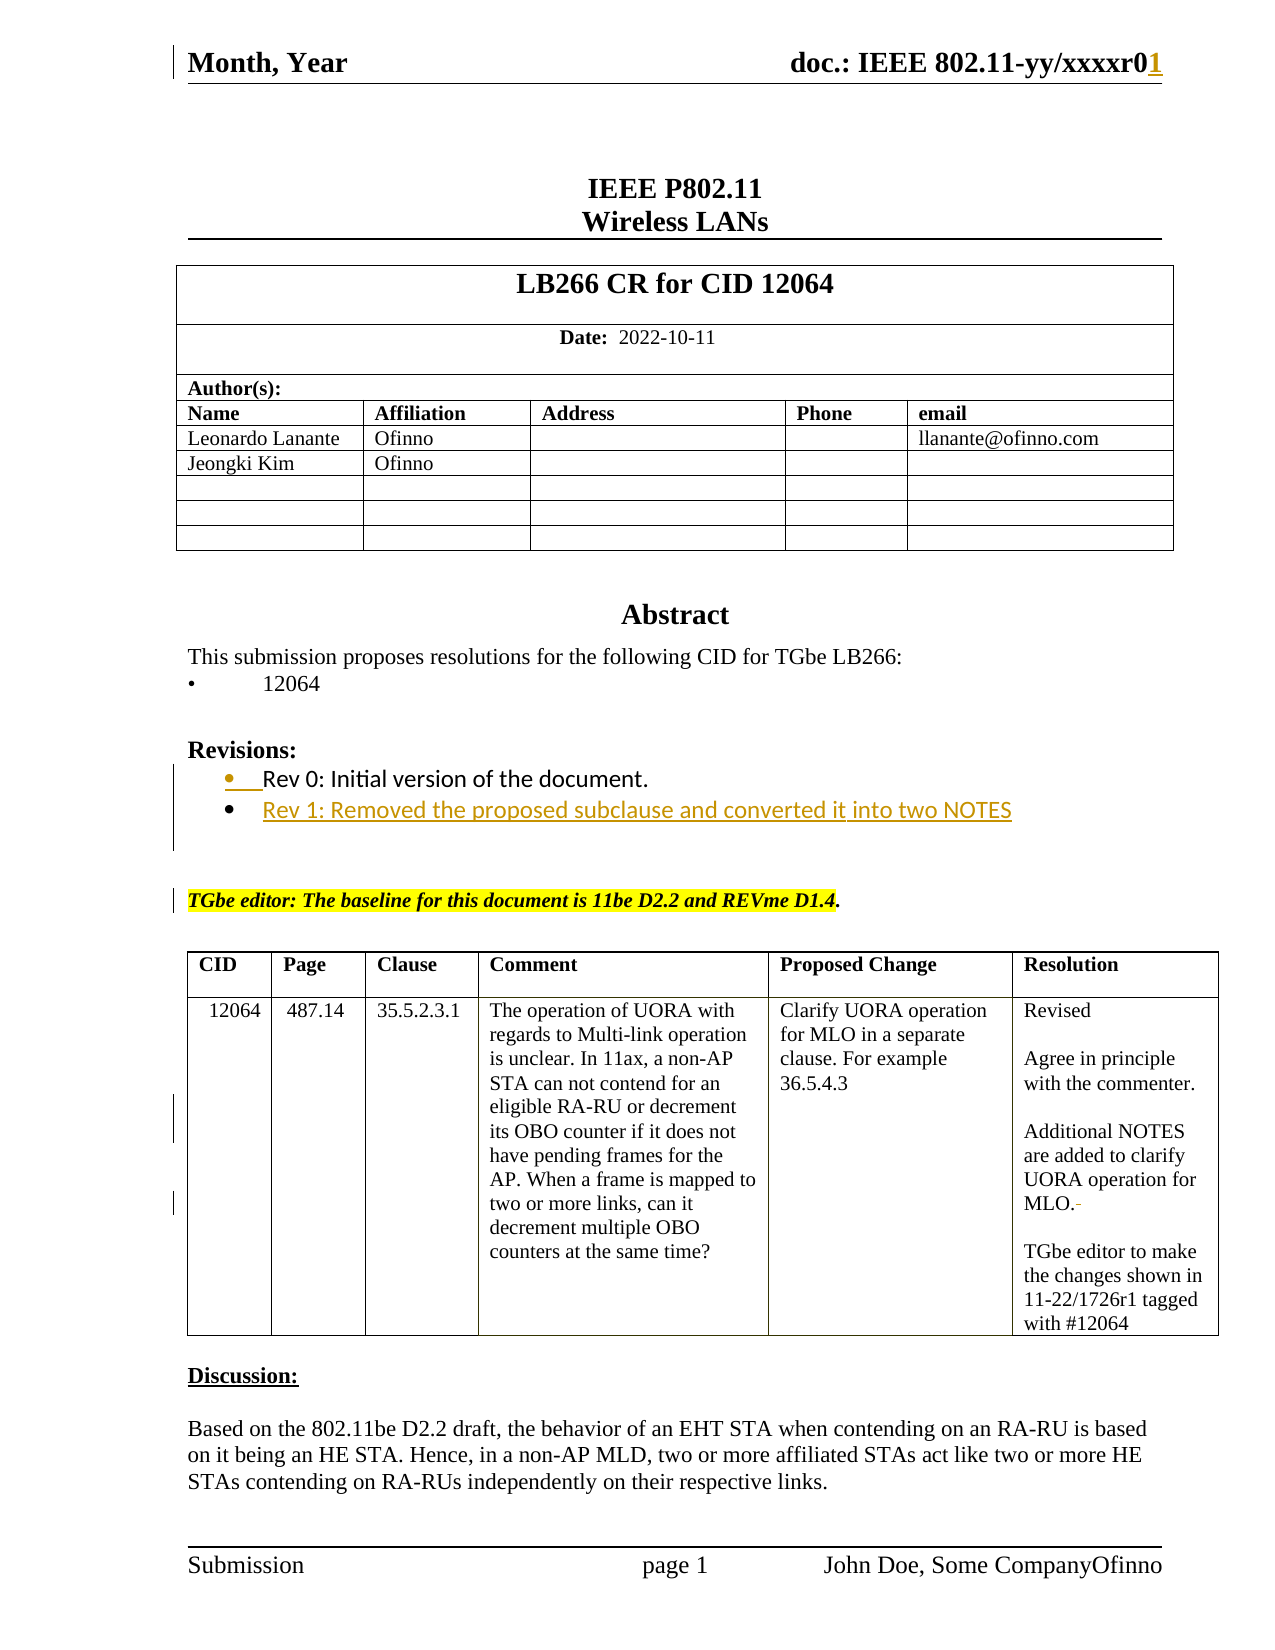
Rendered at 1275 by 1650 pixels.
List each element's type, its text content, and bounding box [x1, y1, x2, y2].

text Discussion: [187, 1362, 1162, 1389]
table_cell Clarify UORA operation for MLO in a separate clause. For example 36.5.4.3 [769, 998, 1012, 1335]
table_cell email [908, 401, 1173, 424]
text • 12064 [187, 669, 1162, 696]
table_cell 487.14 [272, 998, 365, 1335]
text This submission proposes resolutions for the following CID for TGbe LB266: [187, 643, 1162, 669]
table_cell Author(s): [177, 375, 1173, 399]
table_cell [531, 476, 785, 500]
table_cell [177, 501, 363, 525]
table_header Proposed Change [769, 953, 1012, 997]
table_cell Address [531, 401, 785, 424]
text Revisions: [187, 735, 1162, 763]
table_cell [531, 526, 785, 550]
text Based on the 802.11be D2.2 draft, the behavior of an EHT STA when contending on an RA-RU is based on it being an HE STA. Hence, in a non-AP MLD, two or more affiliated STAs act like two or more HE STAs contending on RA-RUs independently on their respective links. [187, 1415, 1162, 1494]
table_cell [908, 451, 1173, 475]
table_header LB266 CR for CID 12064 [177, 266, 1173, 324]
table_cell [786, 451, 907, 475]
table_cell Name [177, 401, 363, 424]
table_cell [531, 451, 785, 475]
table_cell Date: 2022-10-11 [177, 325, 1173, 374]
table_header Page [272, 953, 365, 997]
table_header Resolution [1013, 953, 1218, 997]
table_cell [908, 526, 1173, 550]
text IEEE P802.11 Wireless LANs [187, 171, 1162, 240]
table_cell [908, 501, 1173, 525]
table_cell [531, 501, 785, 525]
table_cell Ofinno [364, 451, 530, 475]
table_cell [786, 426, 907, 450]
table_cell The operation of UORA with regards to Multi-link operation is unclear. In 11ax, a non-AP STA can not contend for an eligible RA-RU or decrement its OBO counter if it does not have pending frames for the AP. When a frame is mapped to two or more links, can it decrement multiple OBO counters at the same time? [479, 998, 768, 1335]
table_header Comment [479, 953, 768, 997]
table_cell Phone [786, 401, 907, 424]
table_cell 35.5.2.3.1 [366, 998, 478, 1335]
table_cell Ofinno [364, 426, 530, 450]
table_cell [364, 526, 530, 550]
table_cell Revised Agree in principle with the commenter. Additional NOTES are added to clarify UORA operation for MLO. TGbe editor to make the changes shown in 11-22/1726r1 tagged with #12064 [1013, 998, 1218, 1335]
table_header Clause [366, 953, 478, 997]
table_cell llanante@ofinno.com [908, 426, 1173, 450]
table_cell [364, 501, 530, 525]
table_cell [786, 501, 907, 525]
table_cell [364, 476, 530, 500]
table_cell Jeongki Kim [177, 451, 363, 475]
table_cell Affiliation [364, 401, 530, 424]
text Abstract [187, 597, 1162, 631]
table_cell [531, 426, 785, 450]
table_cell [786, 476, 907, 500]
table_cell [908, 476, 1173, 500]
text TGbe editor: The baseline for this document is 11be D2.2 and REVme D1.4. [187, 888, 1162, 912]
table_cell [177, 476, 363, 500]
list Rev 0: Initial version of the document. [225, 763, 1162, 794]
table_cell Leonardo Lanante [177, 426, 363, 450]
table_cell [177, 526, 363, 550]
table_cell [786, 526, 907, 550]
table_header CID [188, 953, 271, 997]
table_cell 12064 [188, 998, 271, 1335]
